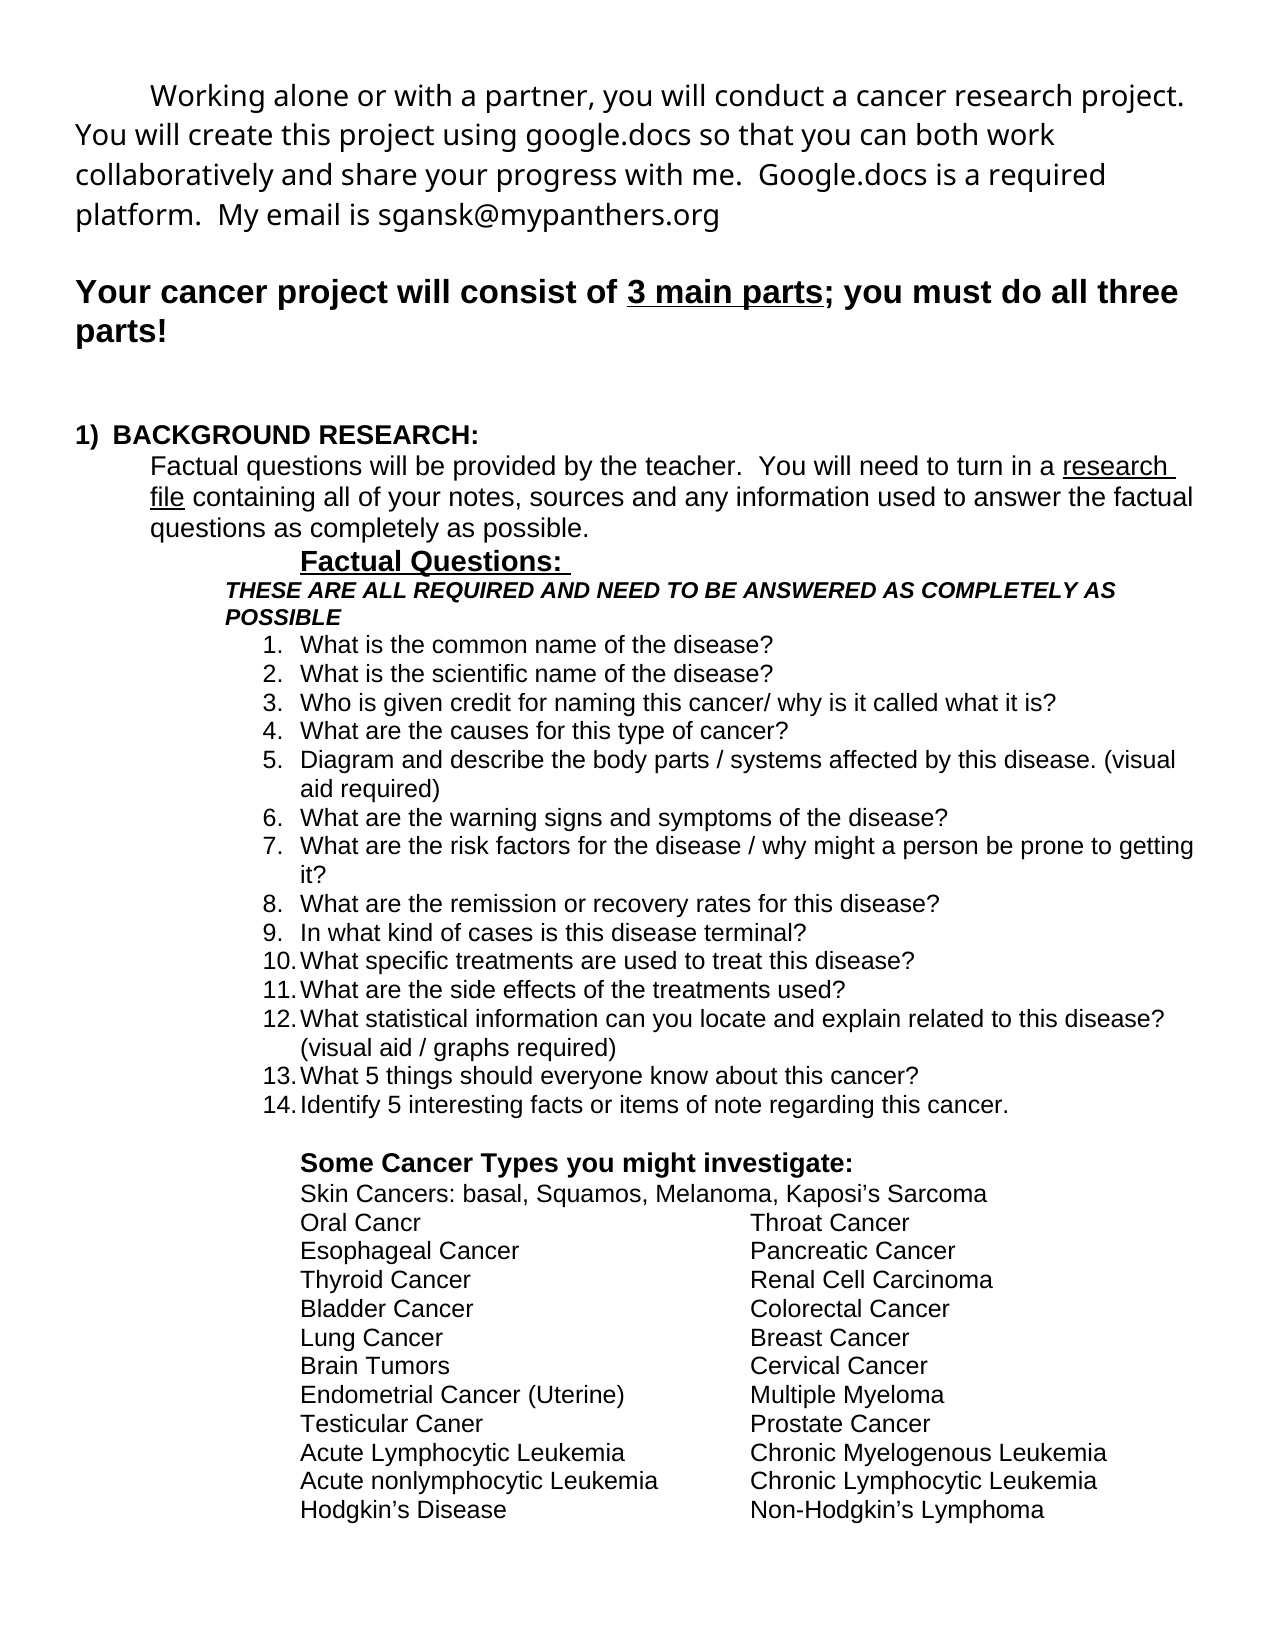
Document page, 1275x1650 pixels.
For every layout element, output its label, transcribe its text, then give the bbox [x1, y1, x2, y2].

text Esophageal Cancer Pancreatic Cancer [300, 1236, 1200, 1265]
list What are the side effects of the treatments used? [262, 975, 1200, 1004]
text THESE ARE ALL REQUIRED AND NEED TO BE ANSWERED AS COMPLETELY AS POSSIBLE [225, 577, 1200, 630]
list What are the remission or recovery rates for this disease? [262, 889, 1200, 917]
text Factual questions will be provided by the teacher. You will need to turn in a research file containing all of your notes, sources and any information used to answer the factual questions as completely as possible. [150, 450, 1200, 544]
text Oral Cancr Throat Cancer [300, 1207, 1200, 1236]
text Testicular Caner Prostate Cancer [300, 1409, 1200, 1437]
list In what kind of cases is this disease terminal? [262, 917, 1200, 946]
text Endometrial Cancer (Uterine) Multiple Myeloma [300, 1380, 1200, 1409]
text Skin Cancers: basal, Squamos, Melanoma, Kaposi’s Sarcoma [300, 1179, 1200, 1207]
text Hodgkin’s Disease Non-Hodgkin’s Lymphoma [300, 1495, 1200, 1524]
text Brain Tumors Cervical Cancer [300, 1351, 1200, 1380]
list BACKGROUND RESEARCH: [75, 419, 1200, 450]
list What 5 things should everyone know about this cancer? [262, 1061, 1200, 1090]
text Acute nonlymphocytic Leukemia Chronic Lymphocytic Leukemia [300, 1466, 1200, 1495]
list Diagram and describe the body parts / systems affected by this disease. (visual aid required) [262, 745, 1200, 802]
list Who is given credit for naming this cancer/ why is it called what it is? [262, 687, 1200, 716]
list Identify 5 interesting facts or items of note regarding this cancer. [262, 1090, 1200, 1119]
text Your cancer project will consist of 3 main parts; you must do all three parts! [75, 272, 1200, 349]
text Lung Cancer Breast Cancer [300, 1322, 1200, 1351]
text Bladder Cancer Colorectal Cancer [300, 1294, 1200, 1322]
list What are the causes for this type of cancer? [262, 716, 1200, 745]
list What statistical information can you locate and explain related to this disease? (visual aid / graphs required) [262, 1004, 1200, 1061]
text Acute Lymphocytic Leukemia Chronic Myelogenous Leukemia [300, 1437, 1200, 1466]
list What specific treatments are used to treat this disease? [262, 946, 1200, 975]
text Working alone or with a partner, you will conduct a cancer research project. You will create this project using google.docs so that you can both work collaboratively and share your progress with me. Google.docs is a required platform. My email is sgansk@mypanthers.org [75, 75, 1200, 234]
text Thyroid Cancer Renal Cell Carcinoma [300, 1265, 1200, 1294]
text Factual Questions: [225, 544, 1200, 577]
list What is the scientific name of the disease? [262, 659, 1200, 687]
list What are the warning signs and symptoms of the disease? [262, 802, 1200, 831]
list What is the common name of the disease? [262, 630, 1200, 659]
text Some Cancer Types you might investigate: [300, 1147, 1200, 1179]
list What are the risk factors for the disease / why might a person be prone to getting it? [262, 831, 1200, 889]
